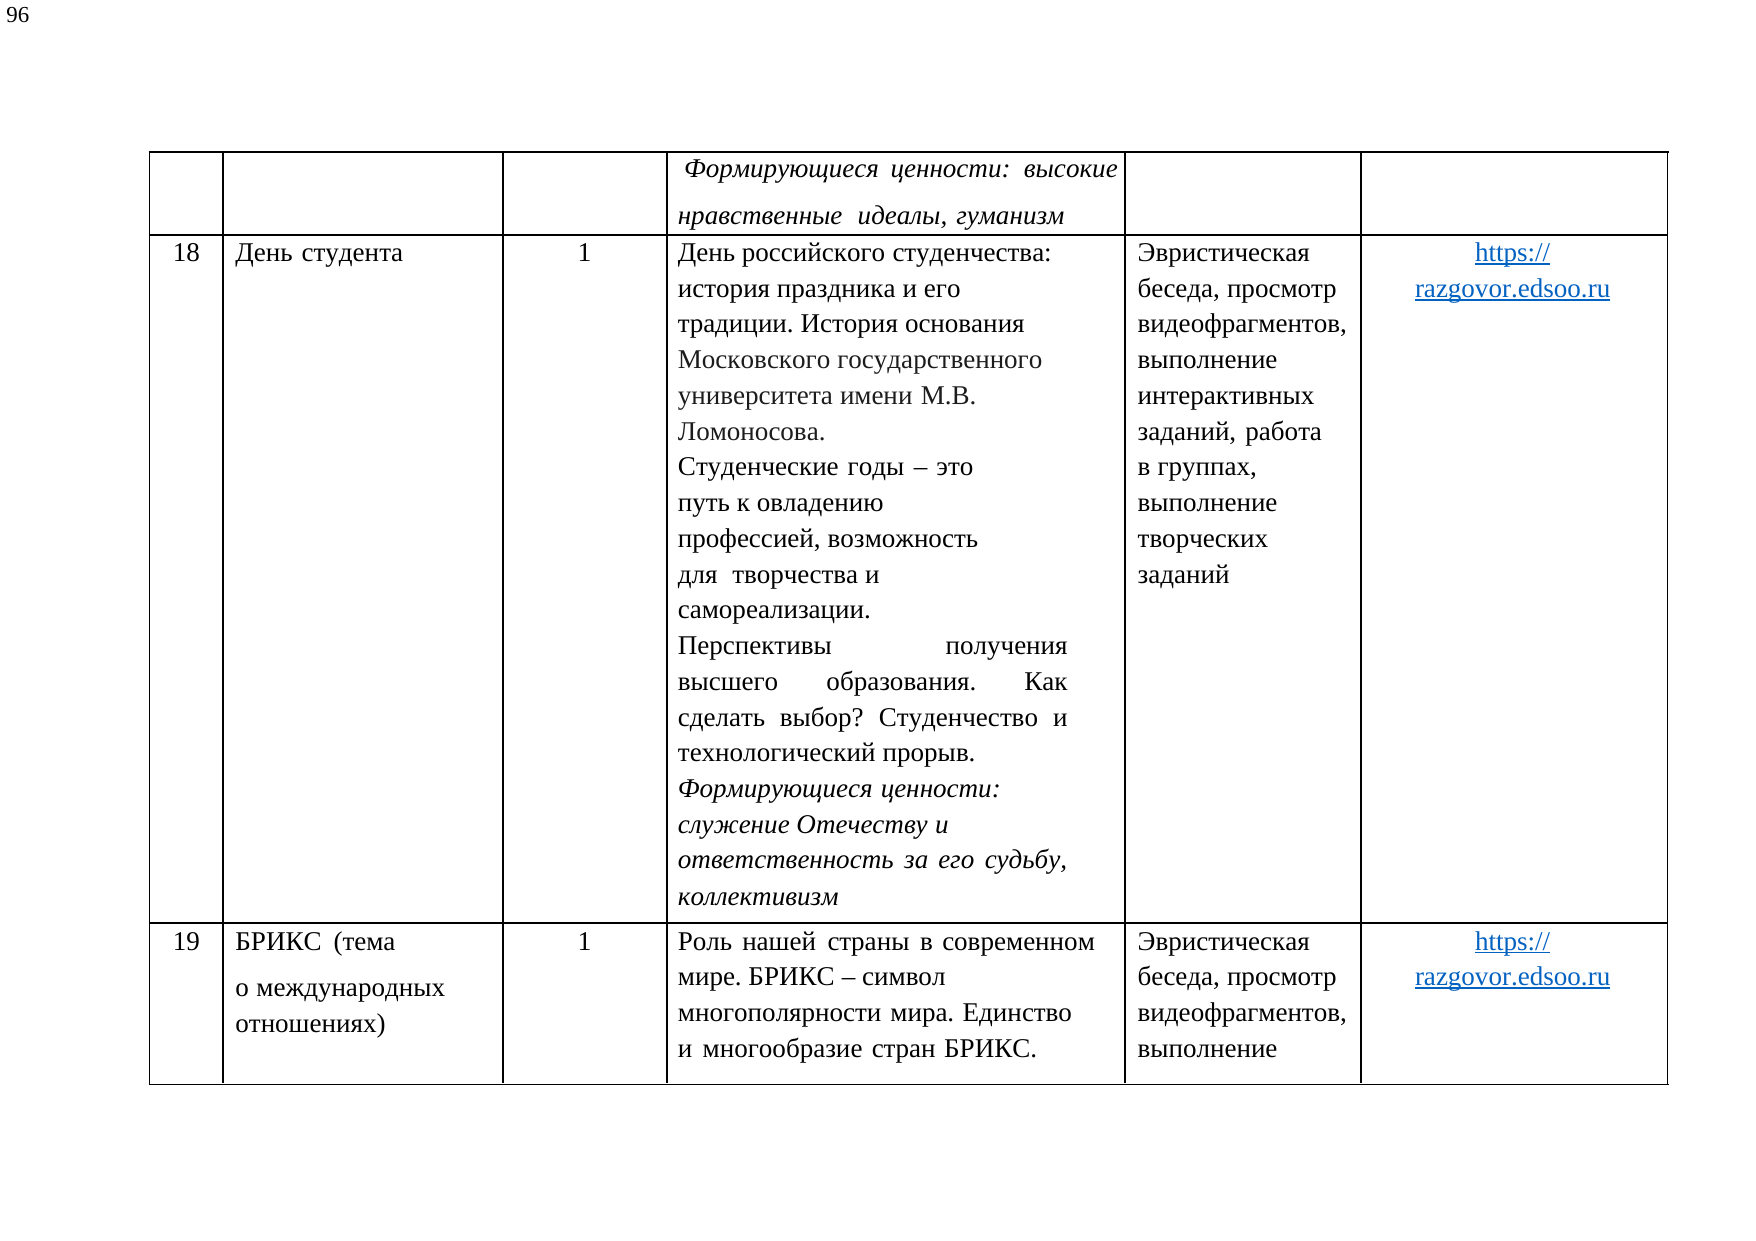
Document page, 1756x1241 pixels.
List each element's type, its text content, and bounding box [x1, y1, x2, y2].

table_header [1362, 153, 1667, 234]
table_cell Эвристическая беседа, просмотр видеофрагментов, выполнение [1126, 924, 1360, 1083]
table_header [224, 153, 502, 234]
table_cell https://razgovor.edsoo.ru [1362, 236, 1667, 922]
table_cell 1 [504, 924, 666, 1083]
table_cell 19 [150, 924, 222, 1083]
table_cell https://razgovor.edsoo.ru [1362, 924, 1667, 1083]
table_header [1126, 153, 1360, 234]
table_cell День студента [224, 236, 502, 922]
table_cell Роль нашей страны в современном мире. БРИКС – символ многополярности мира. Единство и многообразие стран БРИКС. [668, 924, 1124, 1083]
table_header Формирующиеся ценности: высокие нравственные идеалы, гуманизм [668, 153, 1124, 234]
table_cell 1 [504, 236, 666, 922]
table_cell БРИКС (тема о международных отношениях) [224, 924, 502, 1083]
table_cell День российского студенчества: история праздника и его традиции. История основания Московского государственного университета имени М.В. Ломоносова. Студенческие годы – это путь к овладению профессией, возможность для творчества и самореализации. Перспективы получения высшего образования. Как сделать выбор? Студенчество и технологический прорыв. Формирующиеся ценности: служение Отечеству и ответственность за его судьбу, коллективизм [668, 236, 1124, 922]
table_cell 18 [150, 236, 222, 922]
table_header [504, 153, 666, 234]
table_header [150, 153, 222, 234]
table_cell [1126, 236, 1360, 922]
